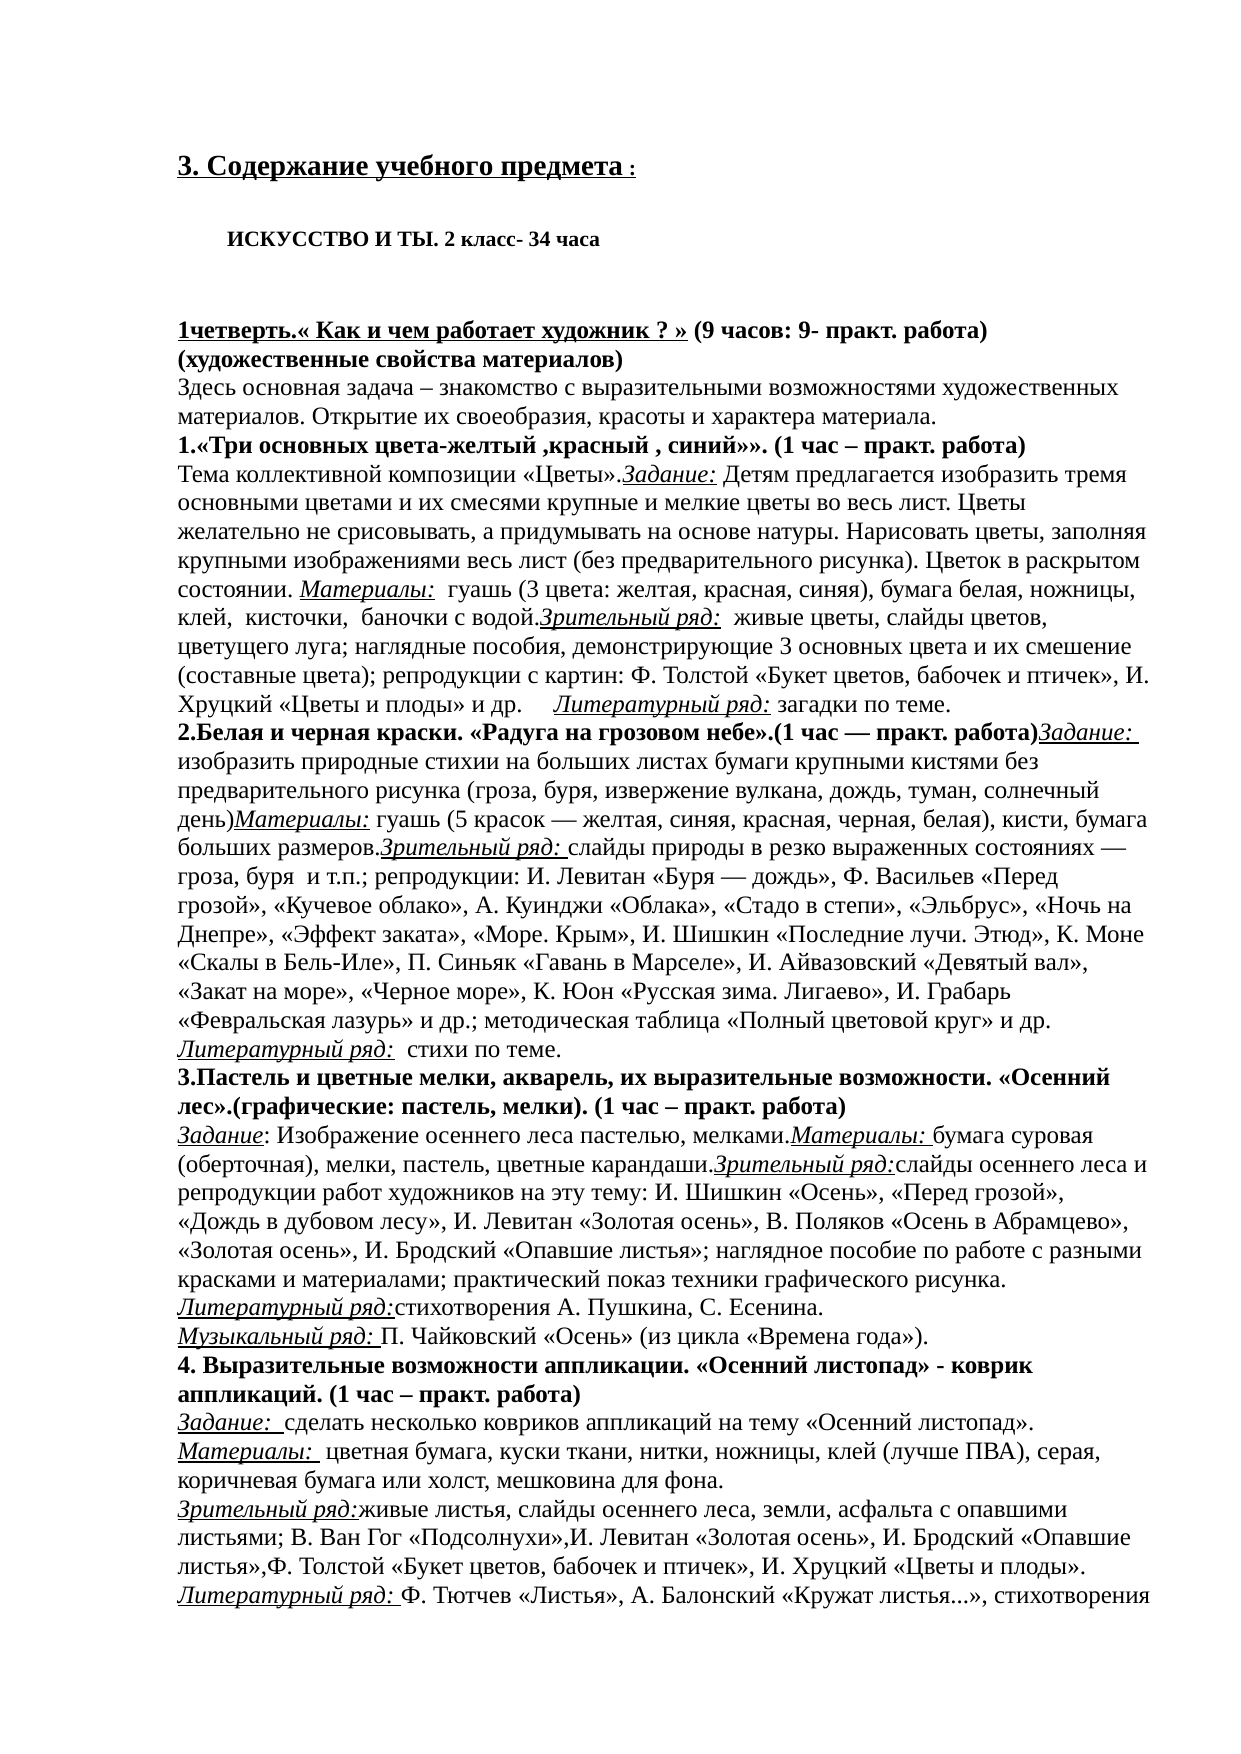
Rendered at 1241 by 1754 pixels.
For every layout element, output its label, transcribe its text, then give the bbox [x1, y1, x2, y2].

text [177, 1580, 1152, 1609]
text 1.«Три основных цвета-желтый ,красный , синий»». (1 час – практ. работа) [177, 430, 1152, 459]
text Задание: сделать несколько ковриков аппликаций на тему «Осенний листопад». [177, 1407, 1152, 1436]
text Литературный ряд: стихи по теме. [177, 1034, 1152, 1062]
text Тема коллективной композиции «Цветы».Задание: Детям предлагается изобразить тремя основными цветами и их смесями крупные и мелкие цветы во весь лист. Цветы желательно не срисовывать, а придумывать на основе натуры. Нарисовать цветы, заполняя крупными изображениями весь лист (без предварительного рисунка). Цветок в раскрытом состоянии. Материалы: гуашь (3 цвета: желтая, красная, синяя), бумага белая, ножницы, клей, кисточки, баночки с водой.Зрительный ряд: живые цветы, слайды цветов, цветущего луга; наглядные пособия, демонстрирующие 3 основных цвета и их смешение (составные цвета); репродукции с картин: Ф. Толстой «Букет цветов, бабочек и птичек», И. Хруцкий «Цветы и плоды» и др. Литературный ряд: загадки по теме. [177, 459, 1152, 717]
text 4. Выразительные возможности аппликации. «Осенний листопад» - коврик аппликаций. (1 час – практ. работа) [177, 1350, 1152, 1407]
text Задание: Изображение осеннего леса пастелью, мелками.Материалы: бумага суровая (оберточная), мелки, пастель, цветные карандаши.Зрительный ряд:слайды осеннего леса и репродукции работ художников на эту тему: И. Шишкин «Осень», «Перед грозой», «Дождь в дубовом лесу», И. Левитан «Золотая осень», В. Поляков «Осень в Абрамцево», «Золотая осень», И. Бродский «Опавшие листья»; наглядное пособие по работе с разными красками и материалами; практический показ техники графического рисунка. [177, 1120, 1152, 1292]
text (художественные свойства материалов) [177, 344, 1152, 372]
text 2.Белая и черная краски. «Радуга на грозовом небе».(1 час — практ. работа)Задание: изобразить природные стихии на больших листах бумаги крупными кистями без предварительного рисунка (гроза, буря, извержение вулкана, дождь, туман, солнечный день)Материалы: гуашь (5 красок — желтая, синяя, красная, черная, белая), кисти, бумага больших размеров.Зрительный ряд: слайды природы в резко выраженных состояниях — гроза, буря и т.п.; репродукции: И. Левитан «Буря — дождь», Ф. Васильев «Перед грозой», «Кучевое облако», А. Куинджи «Облака», «Стадо в степи», «Эльбрус», «Ночь на Днепре», «Эффект заката», «Море. Крым», И. Шишкин «Последние лучи. Этюд», К. Моне «Скалы в Бель-Иле», П. Синьяк «Гавань в Марселе», И. Айвазовский «Девятый вал», «Закат на море», «Черное море», К. Юон «Русская зима. Лигаево», И. Грабарь «Февральская лазурь» и др.; методическая таблица «Полный цветовой круг» и др. [177, 717, 1152, 1034]
text Литературный ряд:стихотворения А. Пушкина, С. Есенина. [177, 1292, 1152, 1321]
text Зрительный ряд:живые листья, слайды осеннего леса, земли, асфальта с опавшими листьями; В. Ван Гог «Подсолнухи»,И. Левитан «Золотая осень», И. Бродский «Опавшие листья»,Ф. Толстой «Букет цветов, бабочек и птичек», И. Хруцкий «Цветы и плоды». [177, 1494, 1152, 1580]
text 3. Содержание учебного предмета : [177, 146, 1152, 181]
text ИСКУССТВО И ТЫ. 2 класс- 34 часа [177, 216, 1152, 251]
text 3.Пастель и цветные мелки, акварель, их выразительные возможности. «Осенний лес».(графические: пастель, мелки). (1 час – практ. работа) [177, 1062, 1152, 1120]
text Материалы: цветная бумага, куски ткани, нитки, ножницы, клей (лучше ПВА), серая, коричневая бумага или холст, мешковина для фона. [177, 1436, 1152, 1494]
text Музыкальный ряд: П. Чайковский «Осень» (из цикла «Времена года»). [177, 1321, 1152, 1350]
text 1четверть.« Как и чем работает художник ? » (9 часов: 9- практ. работа) [177, 315, 1152, 344]
text Здесь основная задача – знакомство с выразительными возможностями художественных материалов. Открытие их своеобразия, красоты и характера материала. [177, 372, 1152, 430]
